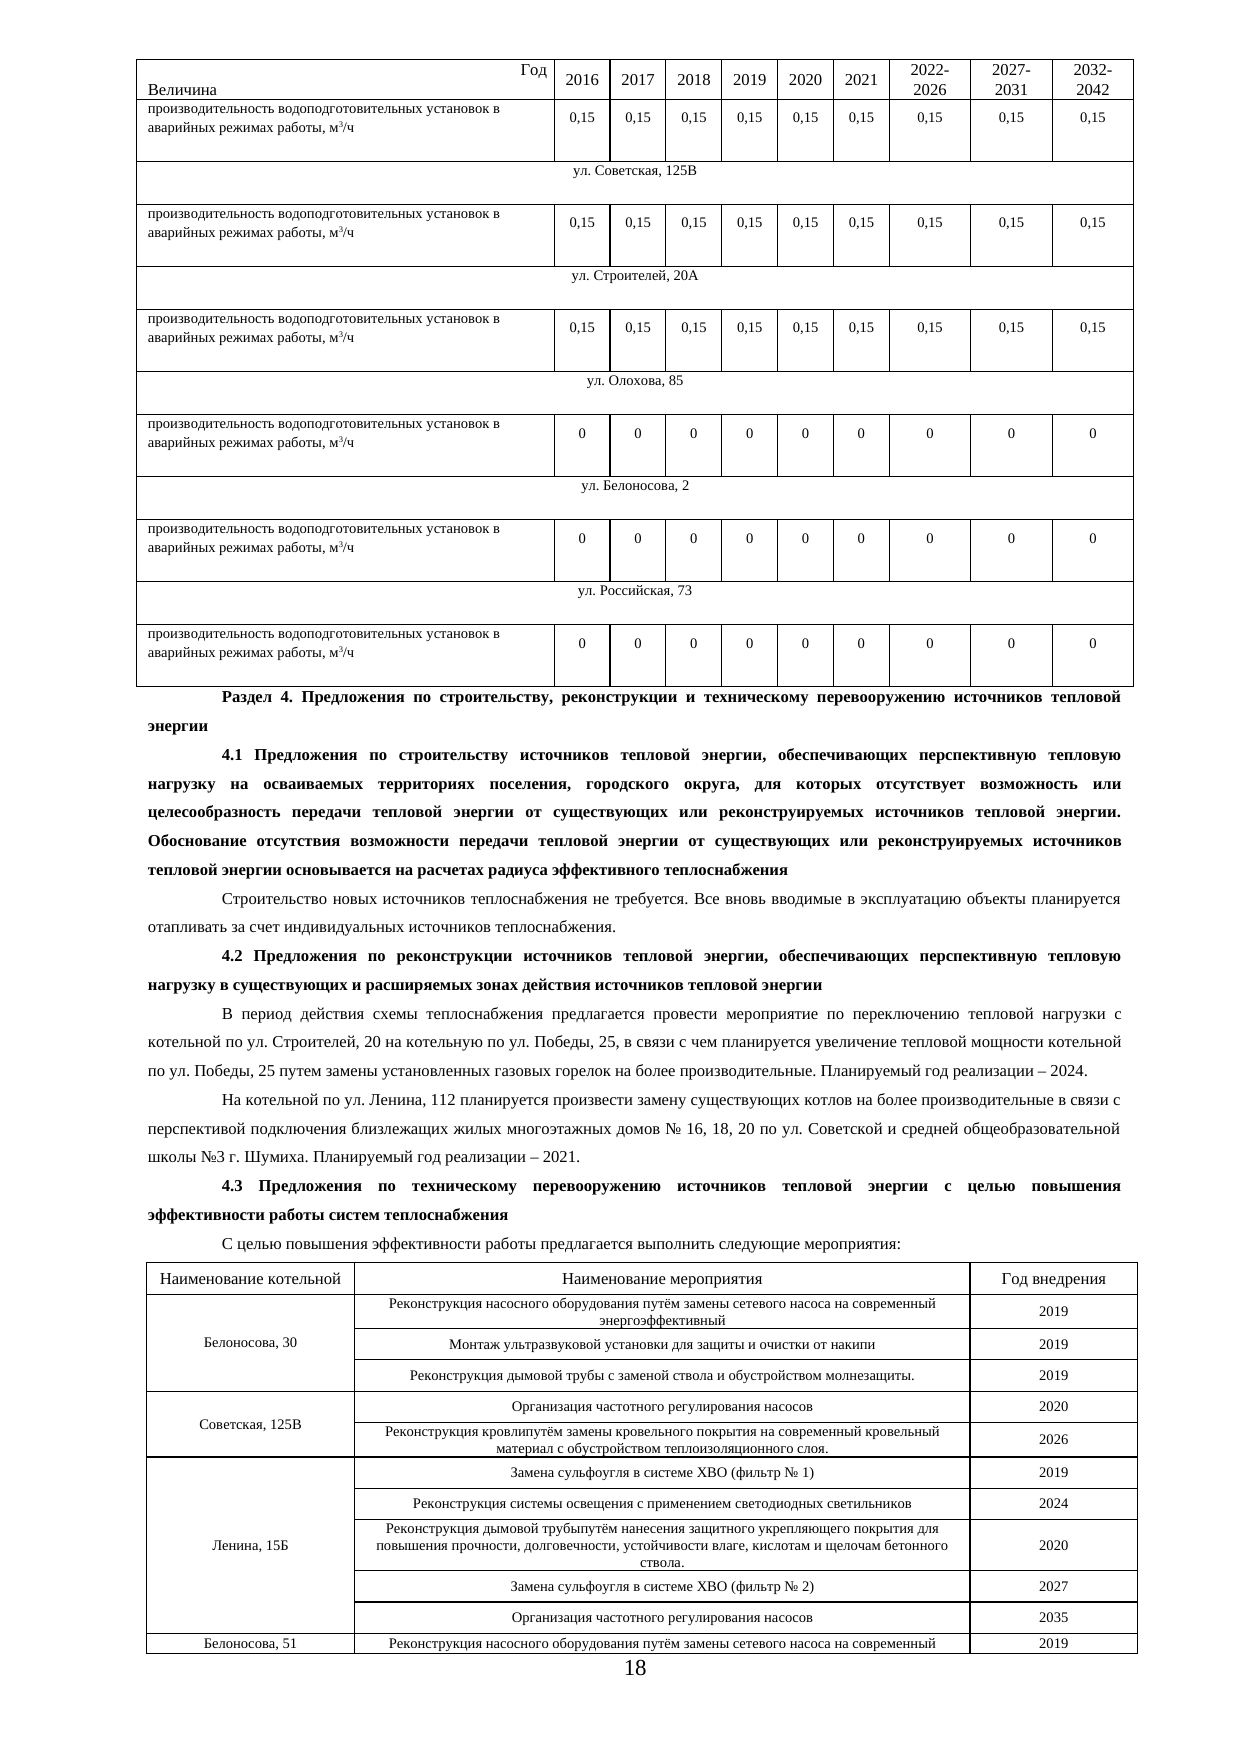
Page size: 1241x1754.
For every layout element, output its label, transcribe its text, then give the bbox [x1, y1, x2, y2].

text 4.2 Предложения по реконструкции источников тепловой энергии, обеспечивающих перспективную тепловую нагрузку в существующих и расширяемых зонах действия источников тепловой энергии [148, 946, 1122, 994]
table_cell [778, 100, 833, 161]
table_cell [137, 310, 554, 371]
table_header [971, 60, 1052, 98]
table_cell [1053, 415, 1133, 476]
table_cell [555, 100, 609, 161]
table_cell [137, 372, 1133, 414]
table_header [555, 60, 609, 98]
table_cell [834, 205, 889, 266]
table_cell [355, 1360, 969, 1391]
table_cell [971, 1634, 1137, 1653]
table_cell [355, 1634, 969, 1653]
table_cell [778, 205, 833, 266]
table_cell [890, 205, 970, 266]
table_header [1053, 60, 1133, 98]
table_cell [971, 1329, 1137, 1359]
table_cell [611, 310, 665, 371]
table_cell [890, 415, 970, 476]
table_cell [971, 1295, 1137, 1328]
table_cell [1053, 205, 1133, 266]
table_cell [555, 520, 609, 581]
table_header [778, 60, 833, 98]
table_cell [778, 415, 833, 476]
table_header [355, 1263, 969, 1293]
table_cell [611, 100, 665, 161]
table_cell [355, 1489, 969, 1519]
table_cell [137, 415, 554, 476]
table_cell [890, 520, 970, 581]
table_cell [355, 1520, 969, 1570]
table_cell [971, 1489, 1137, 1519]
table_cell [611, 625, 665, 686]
text С целью повышения эффективности работы предлагается выполнить следующие мероприятия: [148, 1233, 1122, 1253]
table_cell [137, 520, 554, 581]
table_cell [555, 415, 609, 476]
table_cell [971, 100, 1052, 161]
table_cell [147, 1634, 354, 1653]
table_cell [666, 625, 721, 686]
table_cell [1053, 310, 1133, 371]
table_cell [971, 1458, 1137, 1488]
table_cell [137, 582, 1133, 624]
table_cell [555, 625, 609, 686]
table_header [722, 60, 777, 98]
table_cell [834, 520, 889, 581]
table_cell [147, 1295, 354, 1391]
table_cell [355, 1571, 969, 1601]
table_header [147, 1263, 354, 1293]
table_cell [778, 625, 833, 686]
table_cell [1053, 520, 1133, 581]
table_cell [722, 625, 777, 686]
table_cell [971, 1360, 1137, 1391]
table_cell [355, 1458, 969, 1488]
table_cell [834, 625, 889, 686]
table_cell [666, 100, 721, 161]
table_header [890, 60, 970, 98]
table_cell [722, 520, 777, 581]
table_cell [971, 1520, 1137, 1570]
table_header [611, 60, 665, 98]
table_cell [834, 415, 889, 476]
text Раздел 4. Предложения по строительству, реконструкции и техническому перевооружению источников тепловой энергии [148, 687, 1122, 735]
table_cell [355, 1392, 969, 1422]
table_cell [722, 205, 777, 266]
text На котельной по ул. Ленина, 112 планируется произвести замену существующих котлов на более производительные в связи с перспективой подключения близлежащих жилых многоэтажных домов № 16, 18, 20 по ул. Советской и средней общеобразовательной школы №3 г. Шумиха. Планируемый год реализации – 2021. [148, 1090, 1122, 1166]
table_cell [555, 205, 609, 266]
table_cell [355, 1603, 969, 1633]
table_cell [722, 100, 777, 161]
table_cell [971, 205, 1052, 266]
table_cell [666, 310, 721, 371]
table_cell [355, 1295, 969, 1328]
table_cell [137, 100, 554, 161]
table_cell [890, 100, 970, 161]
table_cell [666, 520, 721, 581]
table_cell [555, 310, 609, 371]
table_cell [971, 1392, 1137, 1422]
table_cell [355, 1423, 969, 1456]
text 4.1 Предложения по строительству источников тепловой энергии, обеспечивающих перспективную тепловую нагрузку на осваиваемых территориях поселения, городского округа, для которых отсутствует возможность или целесообразность передачи тепловой энергии от существующих или реконструируемых источников тепловой энергии. Обоснование отсутствия возможности передачи тепловой энергии от существующих или реконструируемых источников тепловой энергии основывается на расчетах радиуса эффективного теплоснабжения [148, 745, 1122, 879]
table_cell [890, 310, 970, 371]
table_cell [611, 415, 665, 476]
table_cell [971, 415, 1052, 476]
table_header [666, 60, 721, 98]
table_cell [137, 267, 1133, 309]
text Строительство новых источников теплоснабжения не требуется. Все вновь вводимые в эксплуатацию объекты планируется отапливать за счет индивидуальных источников теплоснабжения. [148, 888, 1122, 936]
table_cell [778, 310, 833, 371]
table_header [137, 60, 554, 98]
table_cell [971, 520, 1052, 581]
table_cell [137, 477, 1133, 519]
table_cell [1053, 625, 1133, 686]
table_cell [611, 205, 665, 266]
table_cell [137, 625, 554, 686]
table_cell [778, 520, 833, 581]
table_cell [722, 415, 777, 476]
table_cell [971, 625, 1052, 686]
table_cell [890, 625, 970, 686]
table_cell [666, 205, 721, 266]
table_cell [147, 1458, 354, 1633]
text 4.3 Предложения по техническому перевооружению источников тепловой энергии с целью повышения эффективности работы систем теплоснабжения [148, 1176, 1122, 1224]
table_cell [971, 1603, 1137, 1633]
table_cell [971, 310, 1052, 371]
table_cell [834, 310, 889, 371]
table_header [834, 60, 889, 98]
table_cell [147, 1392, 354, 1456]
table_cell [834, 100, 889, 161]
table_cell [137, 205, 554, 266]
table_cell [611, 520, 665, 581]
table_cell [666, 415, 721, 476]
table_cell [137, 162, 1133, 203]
text В период действия схемы теплоснабжения предлагается провести мероприятие по переключению тепловой нагрузки с котельной по ул. Строителей, 20 на котельную по ул. Победы, 25, в связи с чем планируется увеличение тепловой мощности котельной по ул. Победы, 25 путем замены установленных газовых горелок на более производительные. Планируемый год реализации – 2024. [148, 1003, 1122, 1080]
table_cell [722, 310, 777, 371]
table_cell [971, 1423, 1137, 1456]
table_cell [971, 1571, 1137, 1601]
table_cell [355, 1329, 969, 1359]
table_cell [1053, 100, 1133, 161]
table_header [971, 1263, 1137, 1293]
